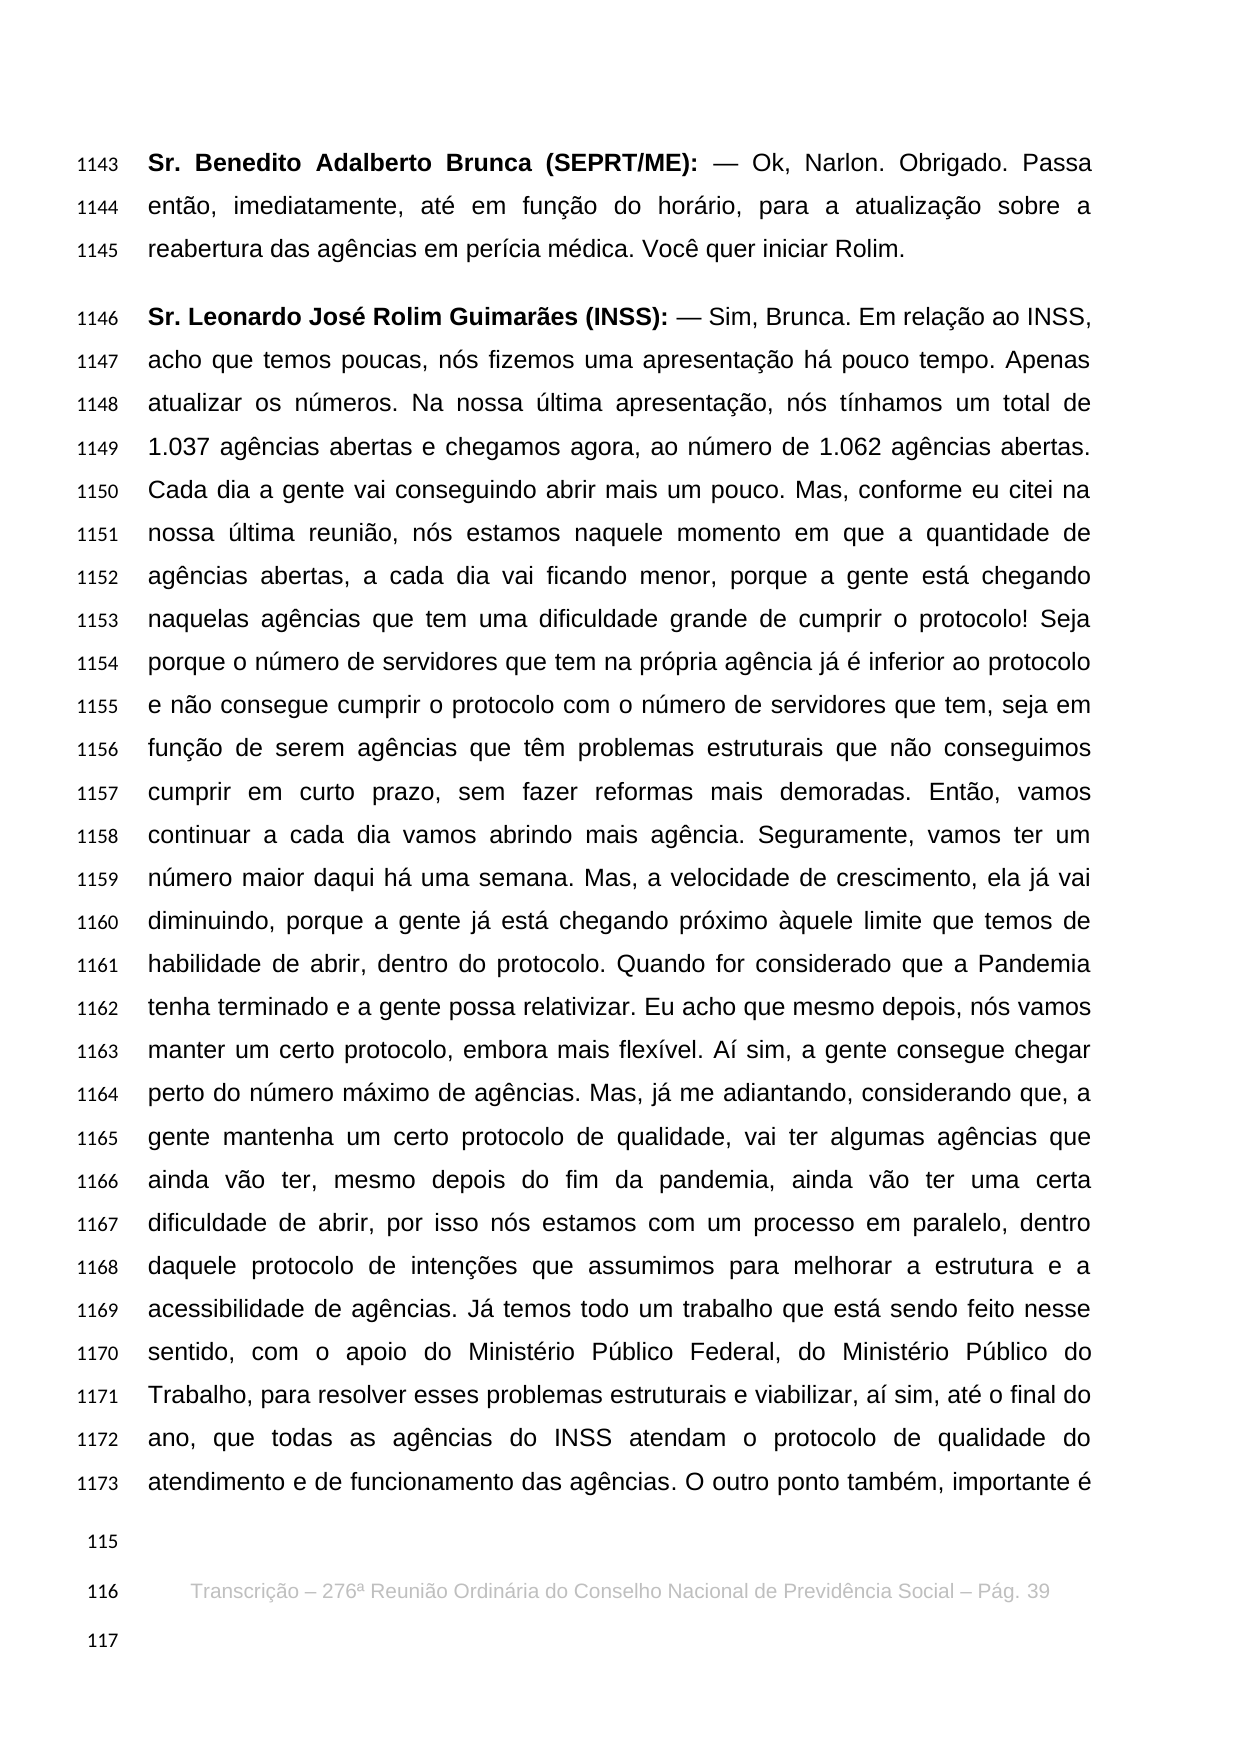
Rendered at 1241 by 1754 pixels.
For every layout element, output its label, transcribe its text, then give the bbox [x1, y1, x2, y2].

text Sr. Benedito Adalberto Brunca (SEPRT/ME): — Ok, Narlon. Obrigado. Passa então, imediatamente, até em função do horário, para a atualização sobre a reabertura das agências em perícia médica. Você quer iniciar Rolim. [148, 148, 1092, 263]
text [148, 302, 1092, 1495]
